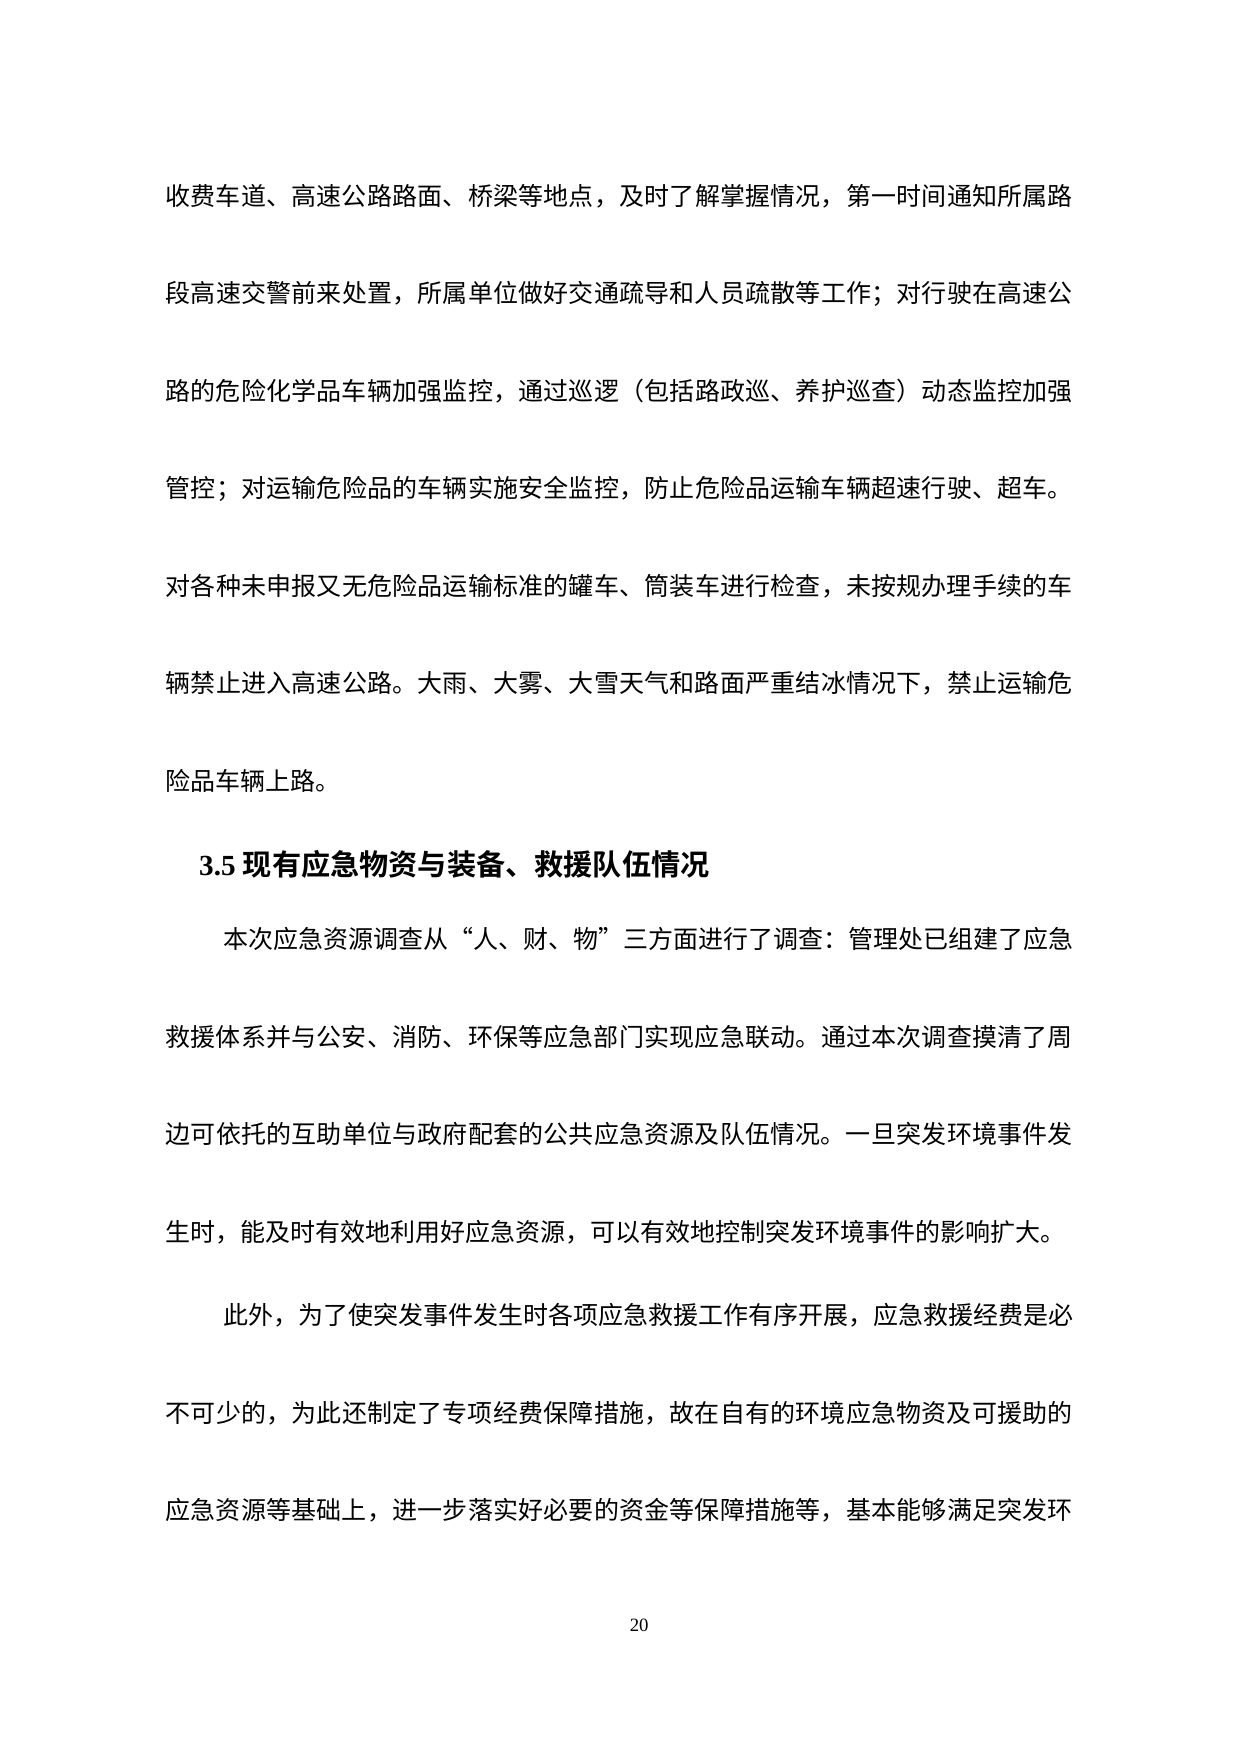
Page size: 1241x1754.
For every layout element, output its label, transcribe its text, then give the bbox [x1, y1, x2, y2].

subtitle 3.5 现有应急物资与装备、救援队伍情况 [165, 830, 1075, 895]
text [165, 162, 1075, 812]
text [165, 1281, 1075, 1541]
text 本次应急资源调查从“人、财、物”三方面进行了调查：管理处已组建了应急救援体系并与公安、消防、环保等应急部门实现应急联动。通过本次调查摸清了周边可依托的互助单位与政府配套的公共应急资源及队伍情况。一旦突发环境事件发生时，能及时有效地利用好应急资源，可以有效地控制突发环境事件的影响扩大。 [165, 906, 1075, 1263]
